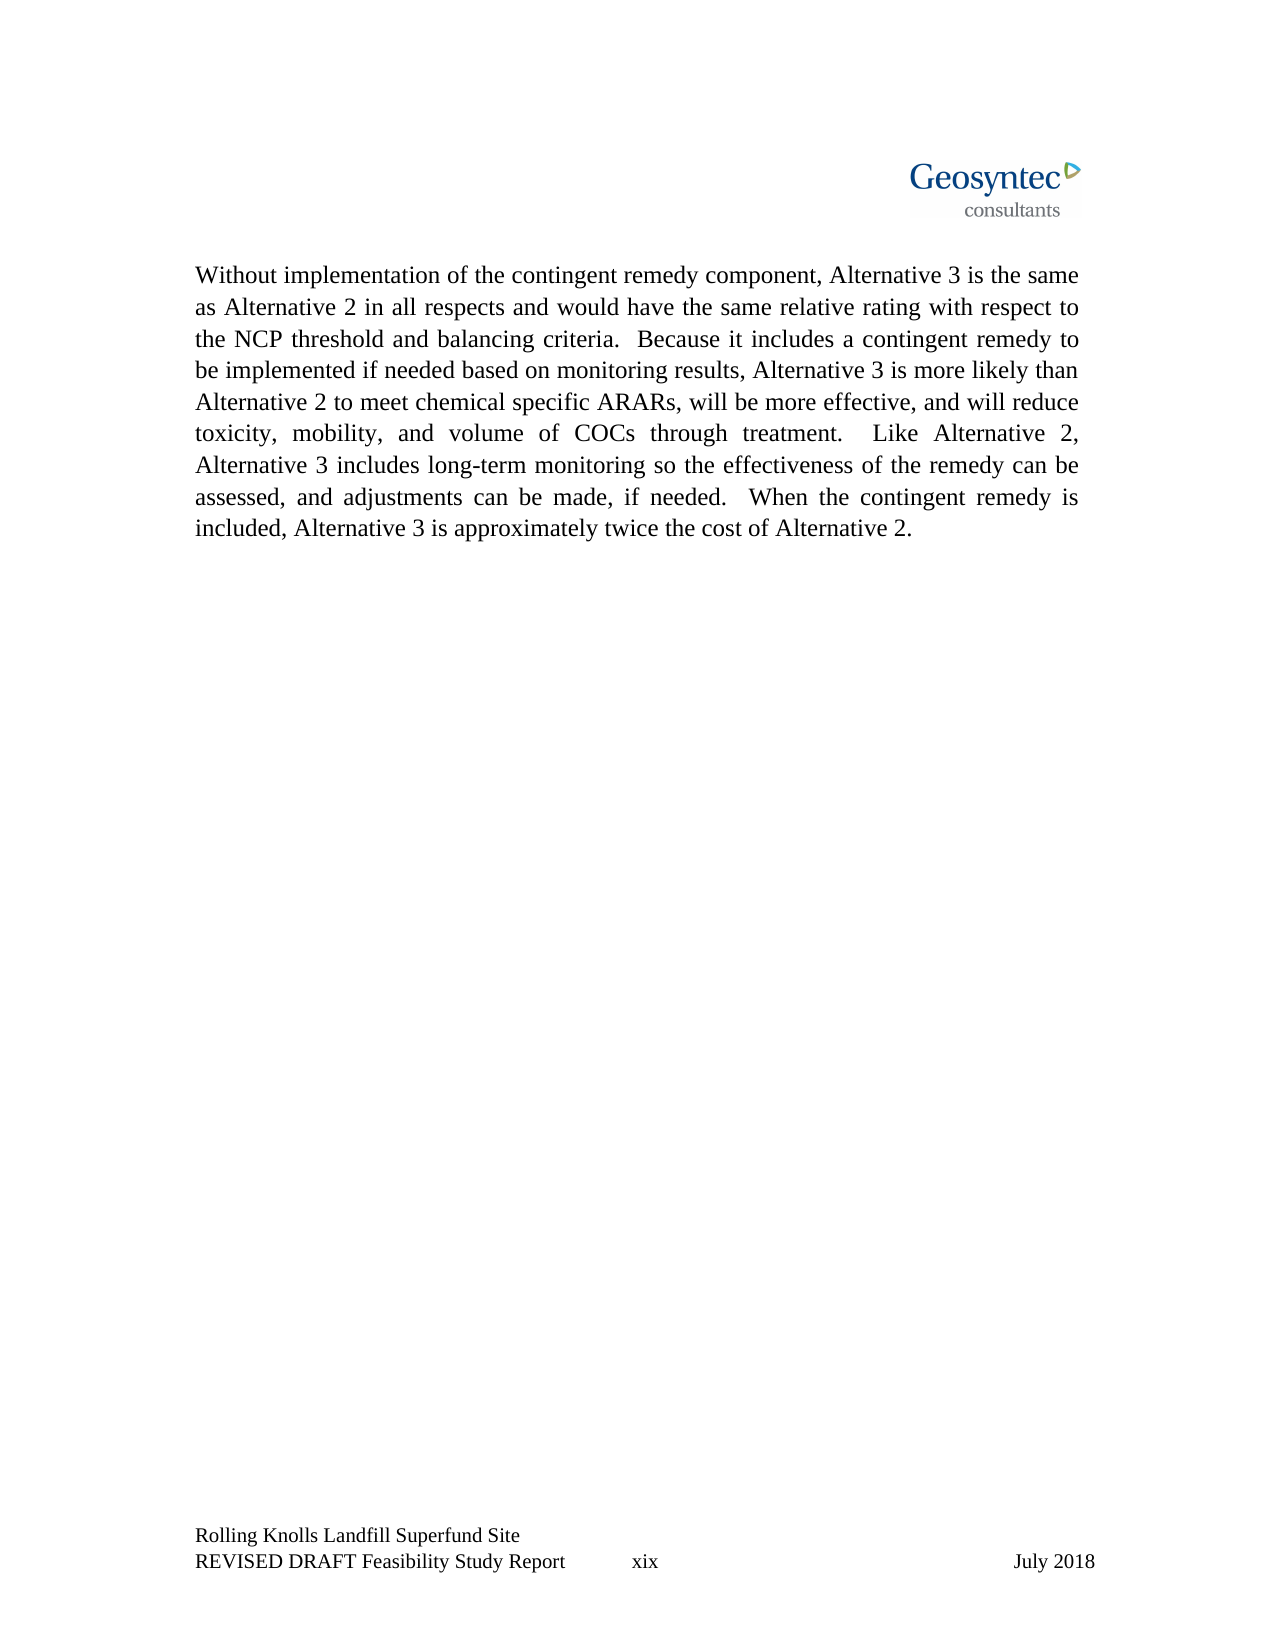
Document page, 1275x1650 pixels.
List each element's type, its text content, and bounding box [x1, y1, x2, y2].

text Without implementation of the contingent remedy component, Alternative 3 is the same as Alternative 2 in all respects and would have the same relative rating with respect to the NCP threshold and balancing criteria. Because it includes a contingent remedy to be implemented if needed based on monitoring results, Alternative 3 is more likely than Alternative 2 to meet chemical specific ARARs, will be more effective, and will reduce toxicity, mobility, and volume of COCs through treatment. Like Alternative 2, Alternative 3 includes long-term monitoring so the effectiveness of the remedy can be assessed, and adjustments can be made, if needed. When the contingent remedy is included, Alternative 3 is approximately twice the cost of Alternative 2. [195, 261, 1080, 542]
picture [909, 160, 1083, 218]
